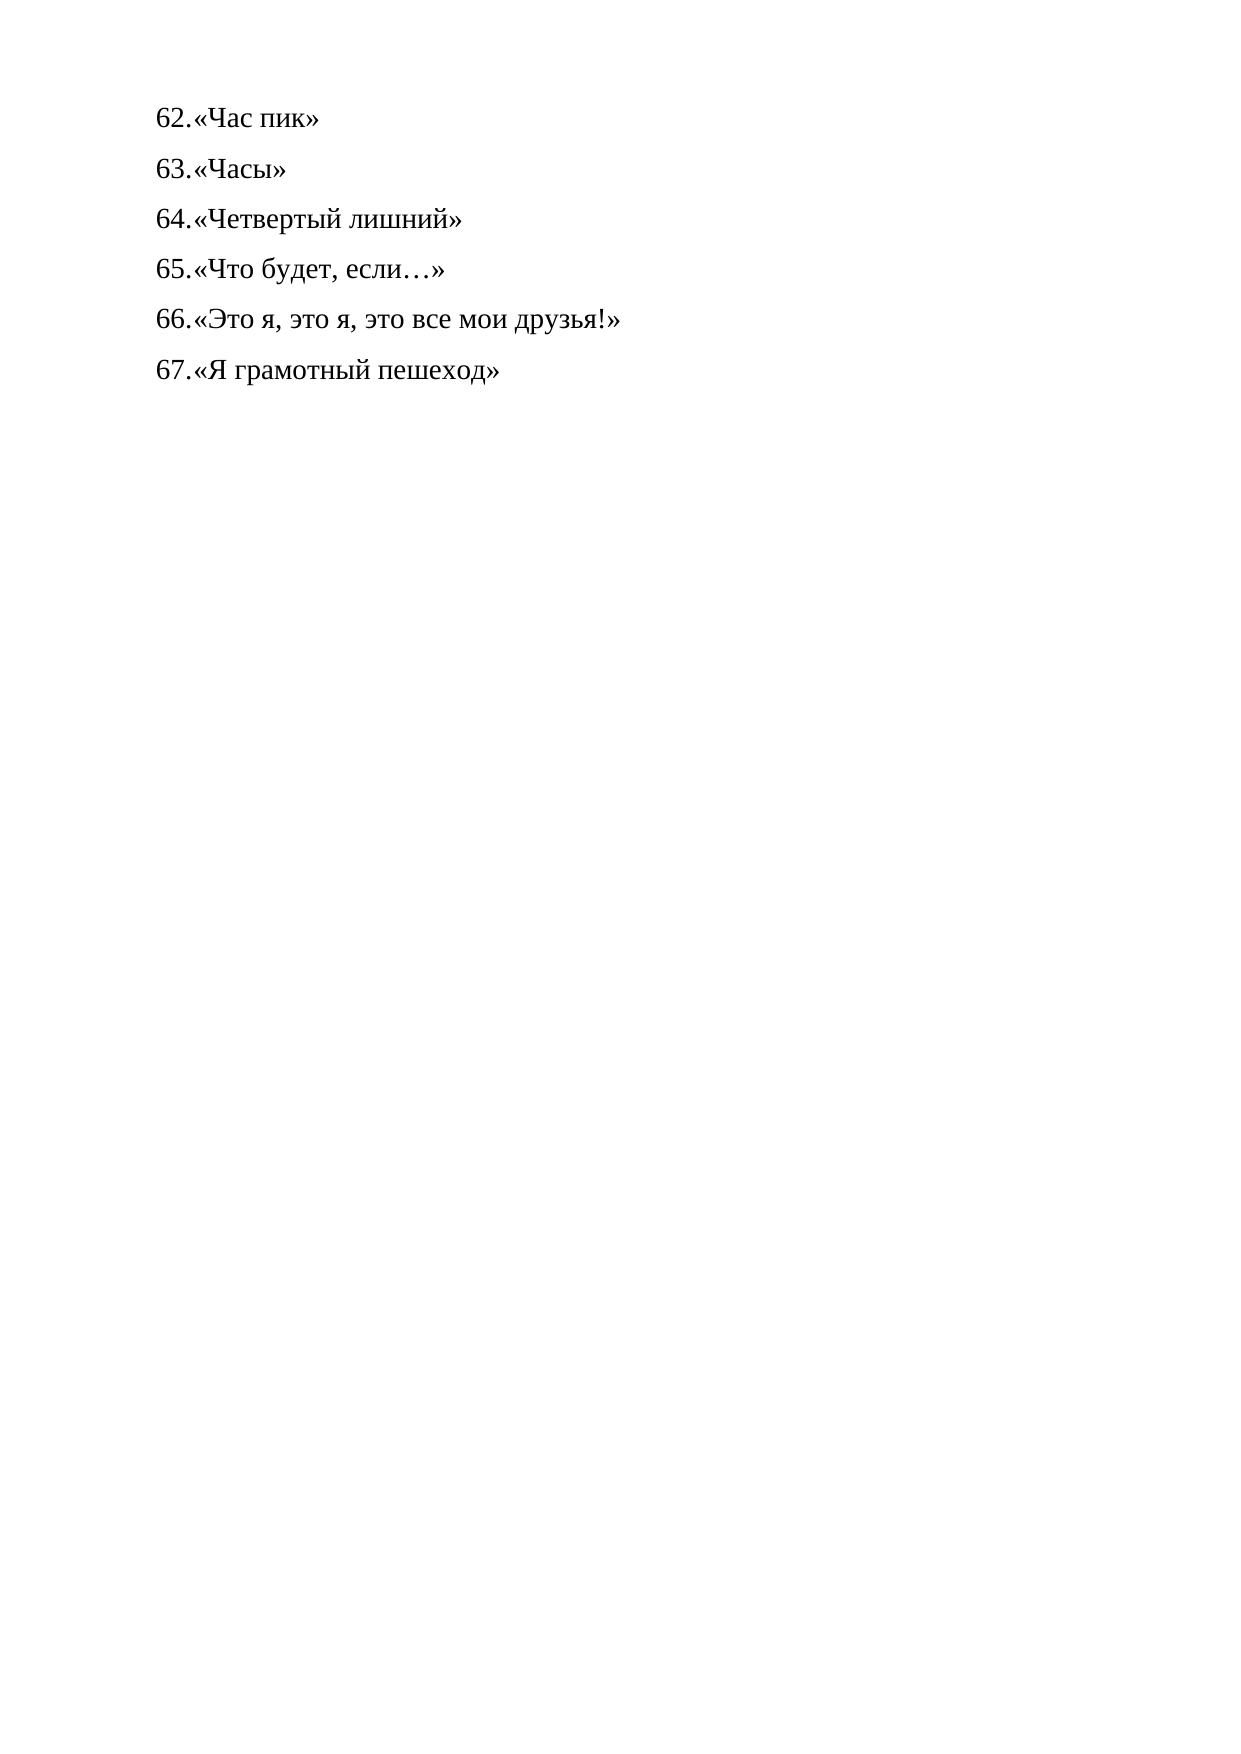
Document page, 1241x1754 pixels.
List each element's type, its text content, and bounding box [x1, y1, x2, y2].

list «Час пик» [156, 100, 1152, 134]
list «Часы» [156, 151, 1152, 184]
list «Четвертый лишний» [156, 201, 1152, 234]
list «Это я, это я, это все мои друзья!» [156, 302, 1152, 335]
list «Что будет, если…» [156, 251, 1152, 285]
list «Я грамотный пешеход» [156, 352, 1152, 386]
